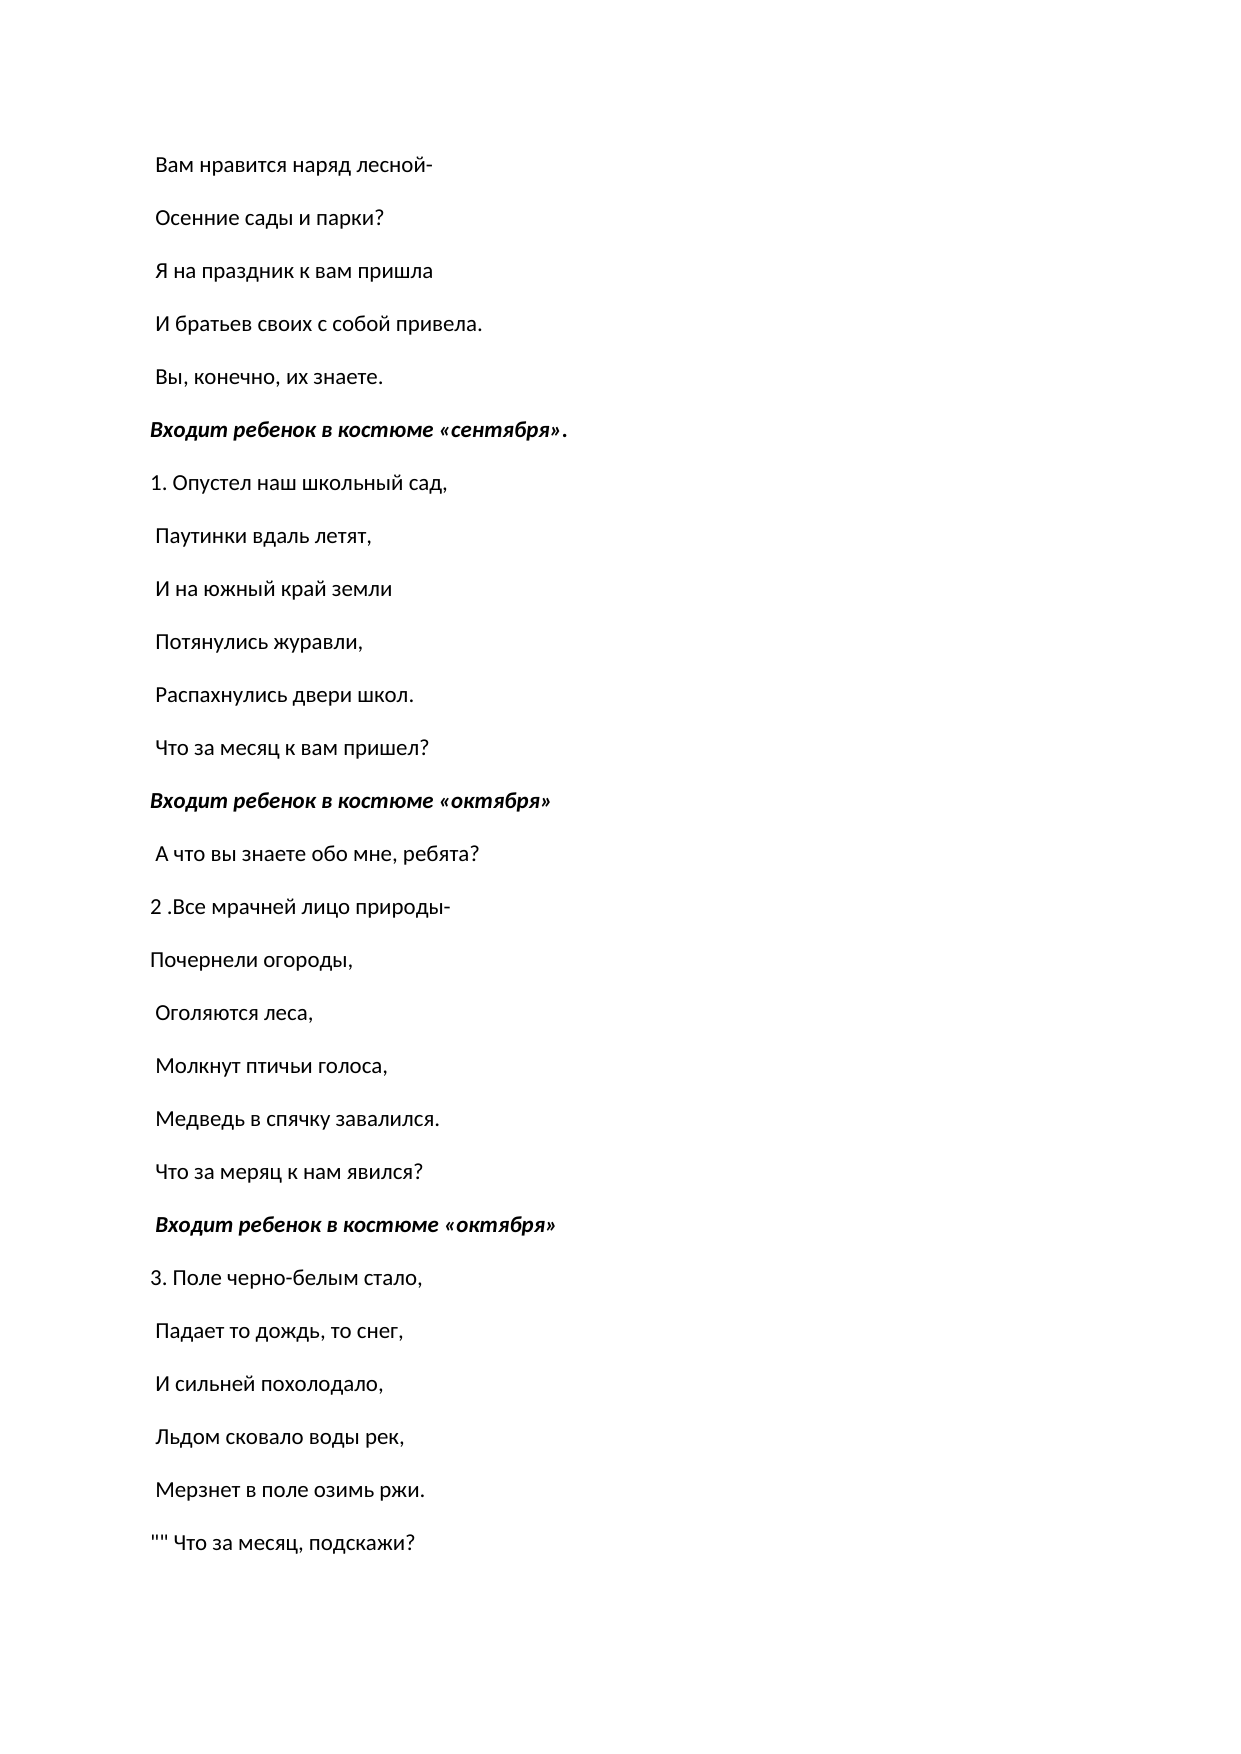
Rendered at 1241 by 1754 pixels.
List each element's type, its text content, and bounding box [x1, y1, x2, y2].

text Падает то дождь, то снег, [150, 1316, 1090, 1344]
text Входит ребенок в костюме «сентября». [150, 415, 1090, 443]
text "" Что за месяц, подскажи? [150, 1528, 1090, 1557]
text Я на праздник к вам пришла [150, 256, 1090, 284]
text Входит ребенок в костюме «октября» [150, 1210, 1090, 1238]
text Потянулись журавли, [150, 627, 1090, 655]
text И сильней похолодало, [150, 1369, 1090, 1397]
text Что за меряц к нам явился? [150, 1157, 1090, 1185]
text А что вы знаете обо мне, ребята? [150, 839, 1090, 867]
text Осенние сады и парки? [150, 203, 1090, 231]
text Паутинки вдаль летят, [150, 521, 1090, 549]
text Почернели огороды, [150, 945, 1090, 973]
text 3. Поле черно-белым стало, [150, 1263, 1090, 1291]
text Вы, конечно, их знаете. [150, 362, 1090, 390]
text Распахнулись двери школ. [150, 680, 1090, 708]
text 1. Опустел наш школьный сад, [150, 468, 1090, 496]
text Оголяются леса, [150, 998, 1090, 1026]
text Что за месяц к вам пришел? [150, 733, 1090, 761]
text Вам нравится наряд лесной- [150, 150, 1090, 178]
text И на южный край земли [150, 574, 1090, 602]
text Медведь в спячку завалился. [150, 1104, 1090, 1132]
text И братьев своих с собой привела. [150, 309, 1090, 337]
text 2 .Все мрачней лицо природы- [150, 892, 1090, 920]
text Молкнут птичьи голоса, [150, 1051, 1090, 1079]
text Льдом сковало воды рек, [150, 1422, 1090, 1451]
text Мерзнет в поле озимь ржи. [150, 1476, 1090, 1503]
text Входит ребенок в костюме «октября» [150, 786, 1090, 814]
